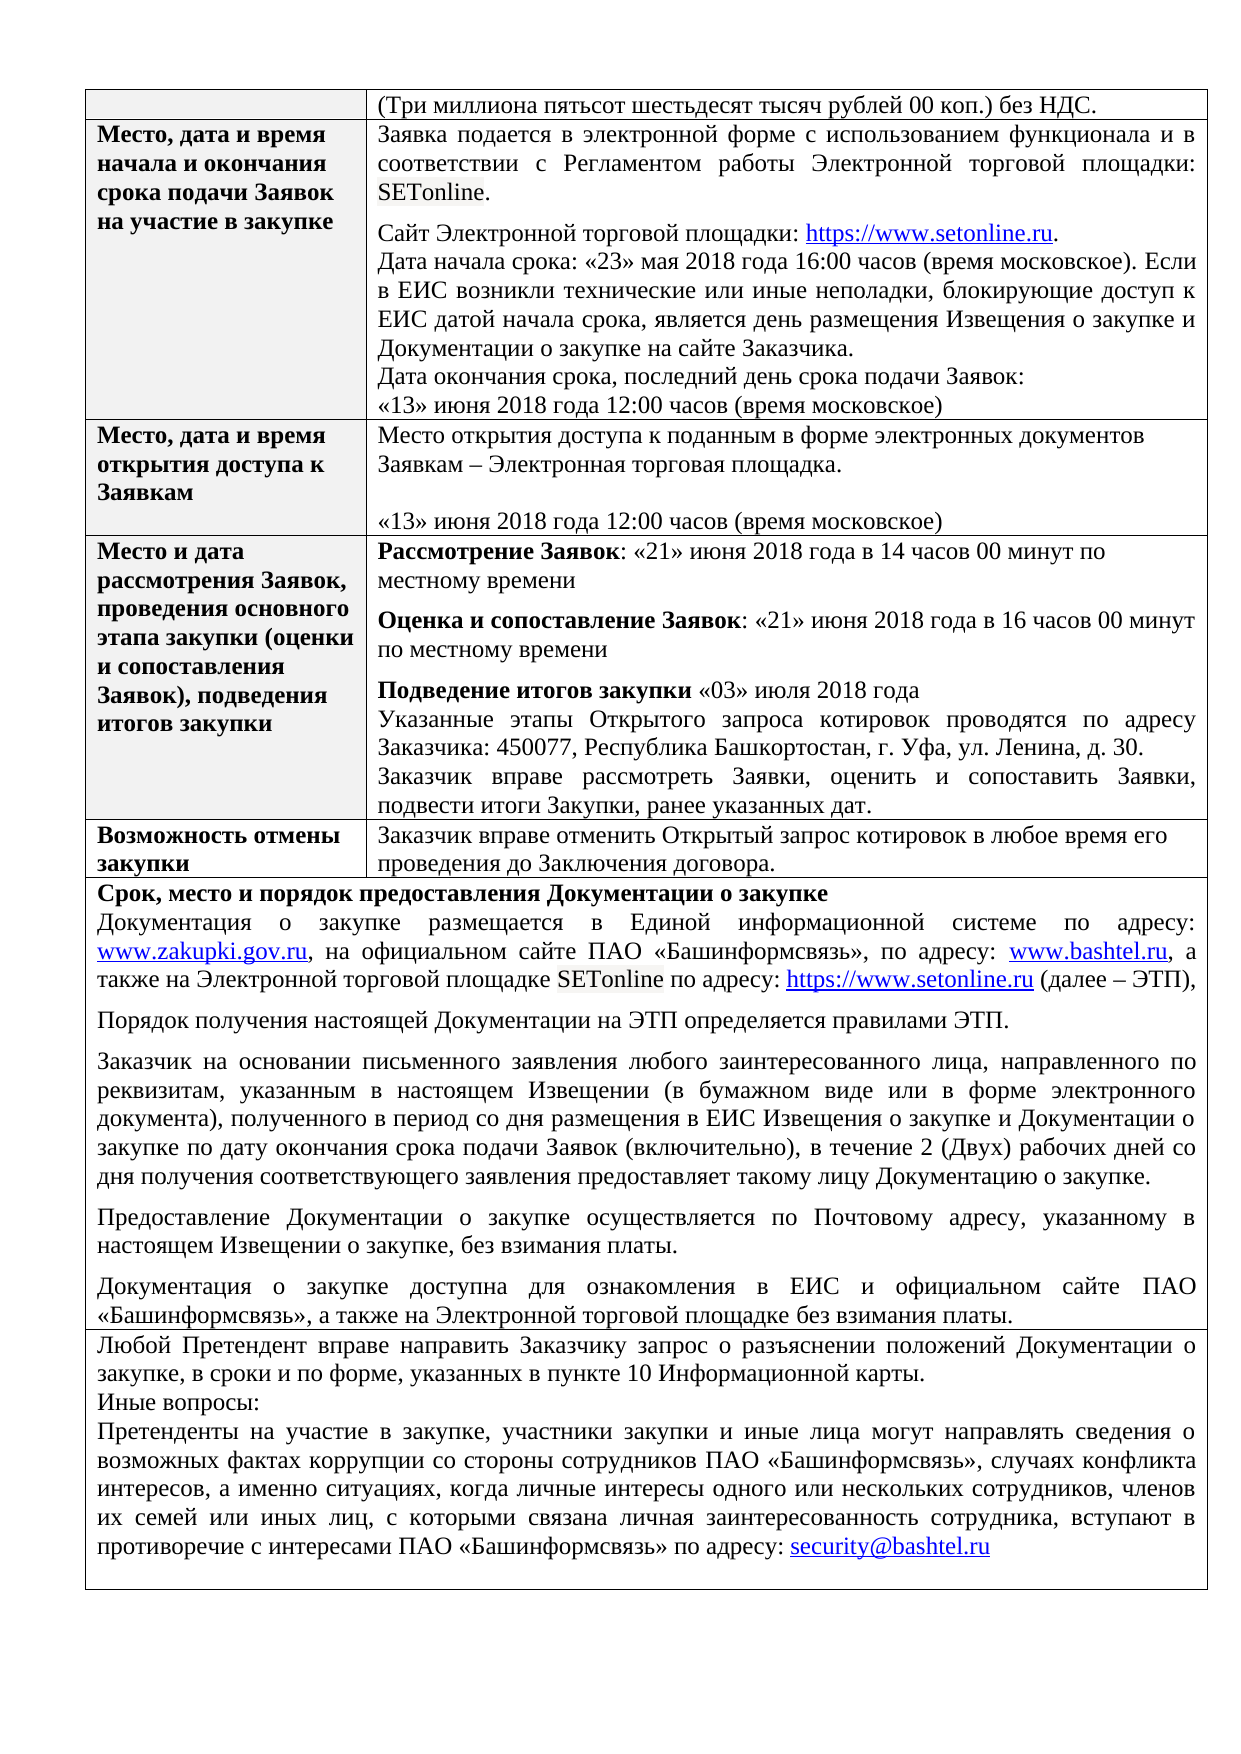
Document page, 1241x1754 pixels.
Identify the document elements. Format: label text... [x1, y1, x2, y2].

table_cell Место открытия доступа к поданным в форме электронных документов Заявкам – Электронная торговая площадка. «13» июня 2018 года 12:00 часов (время московское) [367, 420, 1207, 535]
table_cell Место, дата и время открытия доступа к Заявкам [86, 420, 366, 535]
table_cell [86, 90, 366, 118]
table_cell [367, 90, 1207, 118]
table_cell Возможность отмены закупки [86, 820, 366, 877]
table_cell Место, дата и время начала и окончания срока подачи Заявок на участие в закупке [86, 120, 366, 419]
table_cell Рассмотрение Заявок: «21» июня 2018 года в 14 часов 00 минут по местному времени Оценка и сопоставление Заявок: «21» июня 2018 года в 16 часов 00 минут по местному времени Подведение итогов закупки «03» июля 2018 года Указанные этапы Открытого запроса котировок проводятся по адресу Заказчика: 450077, Республика Башкортостан, г. Уфа, ул. Ленина, д. 30. Заказчик вправе рассмотреть Заявки, оценить и сопоставить Заявки, подвести итоги Закупки, ранее указанных дат. [367, 536, 1207, 819]
table_cell Срок, место и порядок предоставления Документации о закупке Документация о закупке размещается в Единой информационной системе по адресу: www.zakupki.gov.ru, на официальном сайте ПАО «Башинформсвязь», по адресу: www.bashtel.ru, а также на Электронной торговой площадке SETonline по адресу: https://www.setonline.ru (далее – ЭТП), Порядок получения настоящей Документации на ЭТП определяется правилами ЭТП. Заказчик на основании письменного заявления любого заинтересованного лица, направленного по реквизитам, указанным в настоящем Извещении (в бумажном виде или в форме электронного документа), полученного в период со дня размещения в ЕИС Извещения о закупке и Документации о закупке по дату окончания срока подачи Заявок (включительно), в течение 2 (Двух) рабочих дней со дня получения соответствующего заявления предоставляет такому лицу Документацию о закупке. Предоставление Документации о закупке осуществляется по Почтовому адресу, указанному в настоящем Извещении о закупке, без взимания платы. Документация о закупке доступна для ознакомления в ЕИС и официальном сайте ПАО «Башинформсвязь», а также на Электронной торговой площадке без взимания платы. [86, 878, 1207, 1329]
table_cell Заявка подается в электронной форме с использованием функционала и в соответствии с Регламентом работы Электронной торговой площадки: SETonline. Сайт Электронной торговой площадки: https://www.setonline.ru. Дата начала срока: «23» мая 2018 года 16:00 часов (время московское). Если в ЕИС возникли технические или иные неполадки, блокирующие доступ к ЕИС датой начала срока, является день размещения Извещения о закупке и Документации о закупке на сайте Заказчика. Дата окончания срока, последний день срока подачи Заявок: «13» июня 2018 года 12:00 часов (время московское) [367, 120, 1207, 419]
table_cell Любой Претендент вправе направить Заказчику запрос о разъяснении положений Документации о закупке, в сроки и по форме, указанных в пункте 10 Информационной карты. Иные вопросы: Претенденты на участие в закупке, участники закупки и иные лица могут направлять сведения о возможных фактах коррупции со стороны сотрудников ПАО «Башинформсвязь», случаях конфликта интересов, а именно ситуациях, когда личные интересы одного или нескольких сотрудников, членов их семей или иных лиц, с которыми связана личная заинтересованность сотрудника, вступают в противоречие с интересами ПАО «Башинформсвязь» по адресу: security@bashtel.ru [86, 1330, 1207, 1588]
table_cell Заказчик вправе отменить Открытый запрос котировок в любое время его проведения до Заключения договора. [367, 820, 1207, 877]
table_cell Место и дата рассмотрения Заявок, проведения основного этапа закупки (оценки и сопоставления Заявок), подведения итогов закупки [86, 536, 366, 819]
